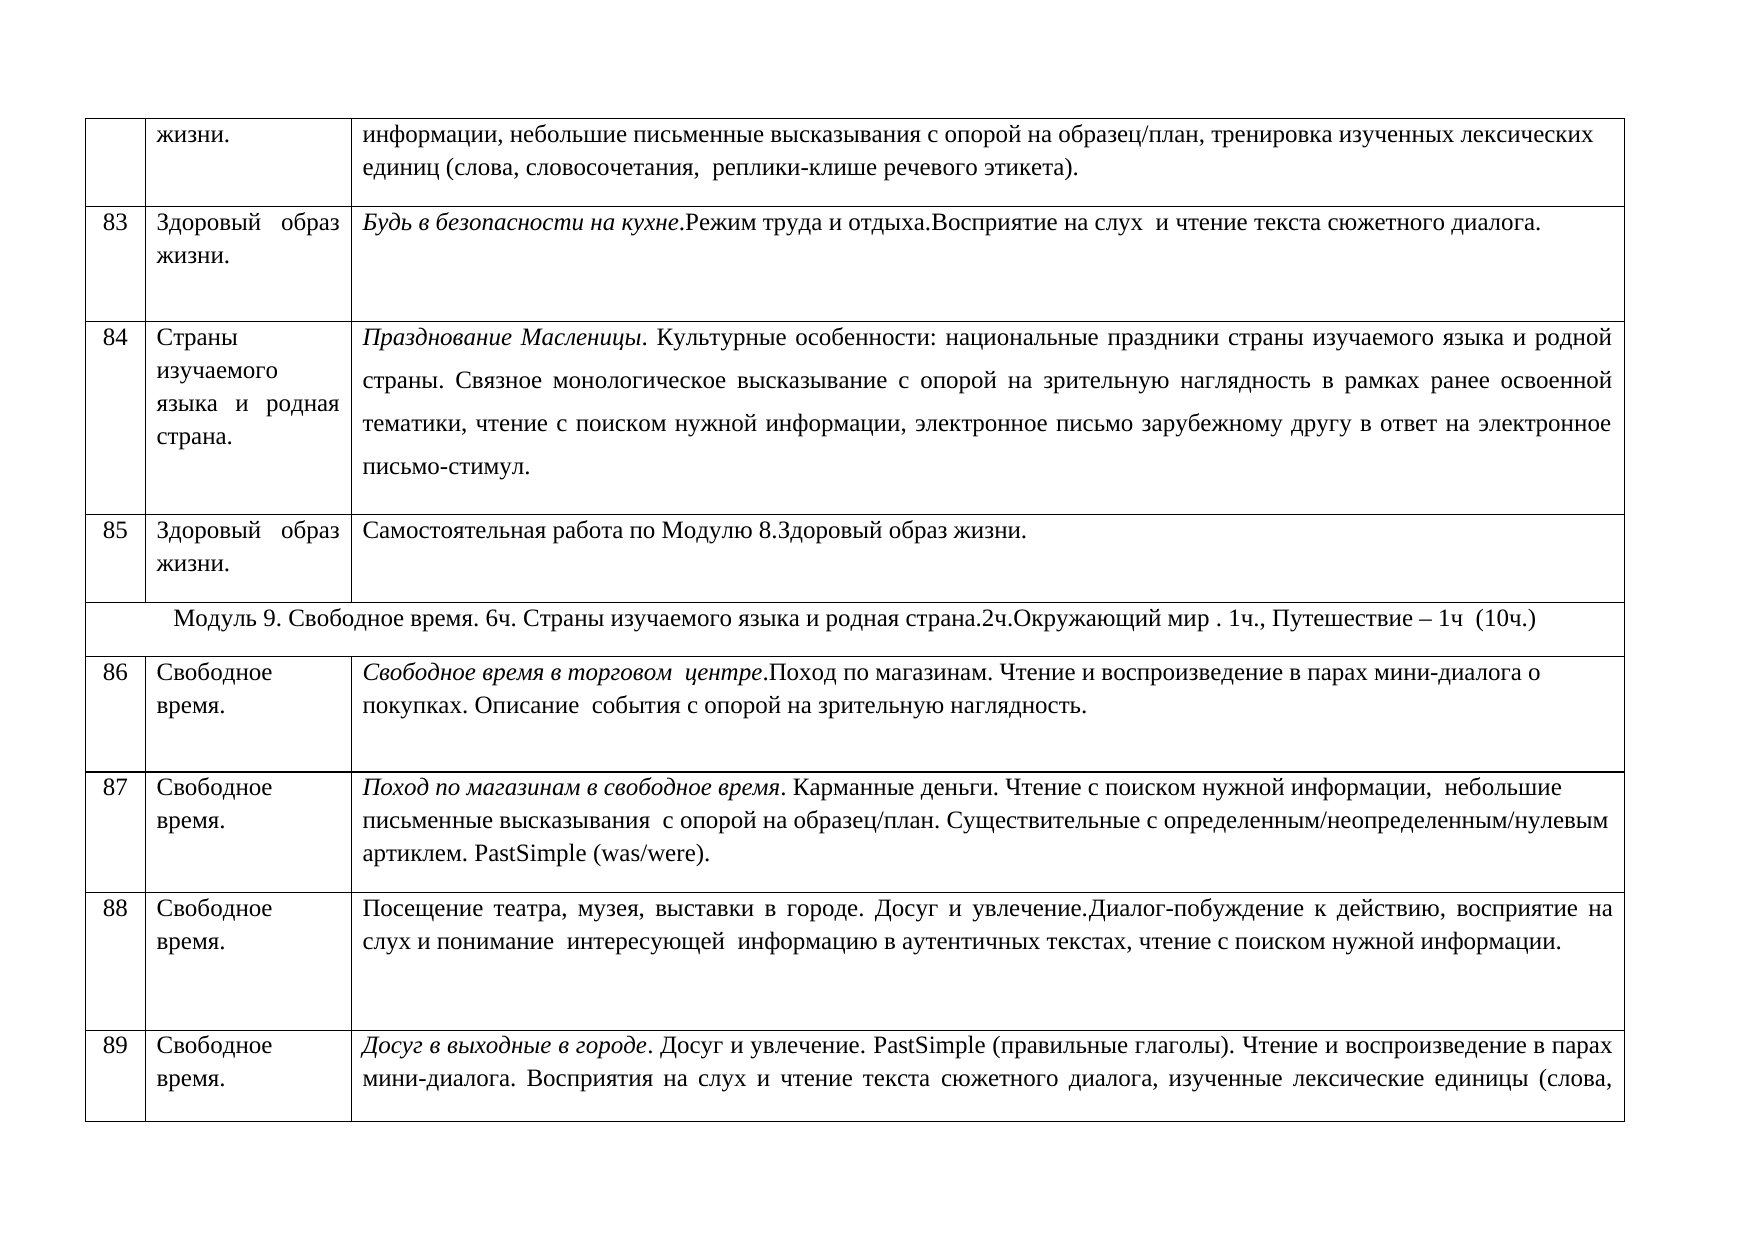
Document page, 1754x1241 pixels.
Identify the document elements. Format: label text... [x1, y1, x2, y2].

table_cell Будь в безопасности на кухне.Режим труда и отдыха.Восприятие на слух и чтение текста сюжетного диалога. [352, 207, 1624, 321]
table_cell Свободное время. [146, 773, 351, 892]
table_cell Свободное время в торговом центре.Поход по магазинам. Чтение и воспроизведение в парах мини-диалога о покупках. Описание события с опорой на зрительную наглядность. [352, 657, 1624, 771]
table_cell Свободное время. [146, 893, 351, 1029]
table_cell Здоровый образ жизни. [146, 515, 351, 602]
table_cell 86 [86, 657, 145, 771]
table_cell Свободное время. [146, 1031, 351, 1121]
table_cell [352, 1031, 1624, 1121]
table_cell 88 [86, 893, 145, 1029]
table_cell Модуль 9. Свободное время. 6ч. Страны изучаемого языка и родная страна.2ч.Окружающий мир . 1ч., Путешествие – 1ч (10ч.) [86, 603, 1624, 656]
table_cell Поход по магазинам в свободное время. Карманные деньги. Чтение с поиском нужной информации, небольшие письменные высказывания с опорой на образец/план. Существительные с определенным/неопределенным/нулевым артиклем. PastSimple (was/were). [352, 773, 1624, 892]
table_cell Самостоятельная работа по Модулю 8.Здоровый образ жизни. [352, 515, 1624, 602]
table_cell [352, 119, 1624, 206]
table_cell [146, 119, 351, 206]
table_cell 83 [86, 207, 145, 321]
table_cell Здоровый образ жизни. [146, 207, 351, 321]
table_cell 85 [86, 515, 145, 602]
table_cell 87 [86, 773, 145, 892]
table_cell Свободное время. [146, 657, 351, 771]
table_cell Посещение театра, музея, выставки в городе. Досуг и увлечение.Диалог-побуждение к действию, восприятие на слух и понимание интересующей информацию в аутентичных текстах, чтение с поиском нужной информации. [352, 893, 1624, 1029]
table_cell 84 [86, 322, 145, 514]
table_cell 82 [86, 119, 145, 206]
table_cell 89 [86, 1031, 145, 1121]
table_cell Страны изучаемого языка и родная страна. [146, 322, 351, 514]
table_cell Празднование Масленицы. Культурные особенности: национальные праздники страны изучаемого языка и родной страны. Связное монологическое высказывание с опорой на зрительную наглядность в рамках ранее освоенной тематики, чтение с поиском нужной информации, электронное письмо зарубежному другу в ответ на электронное письмо-стимул. [352, 322, 1624, 514]
